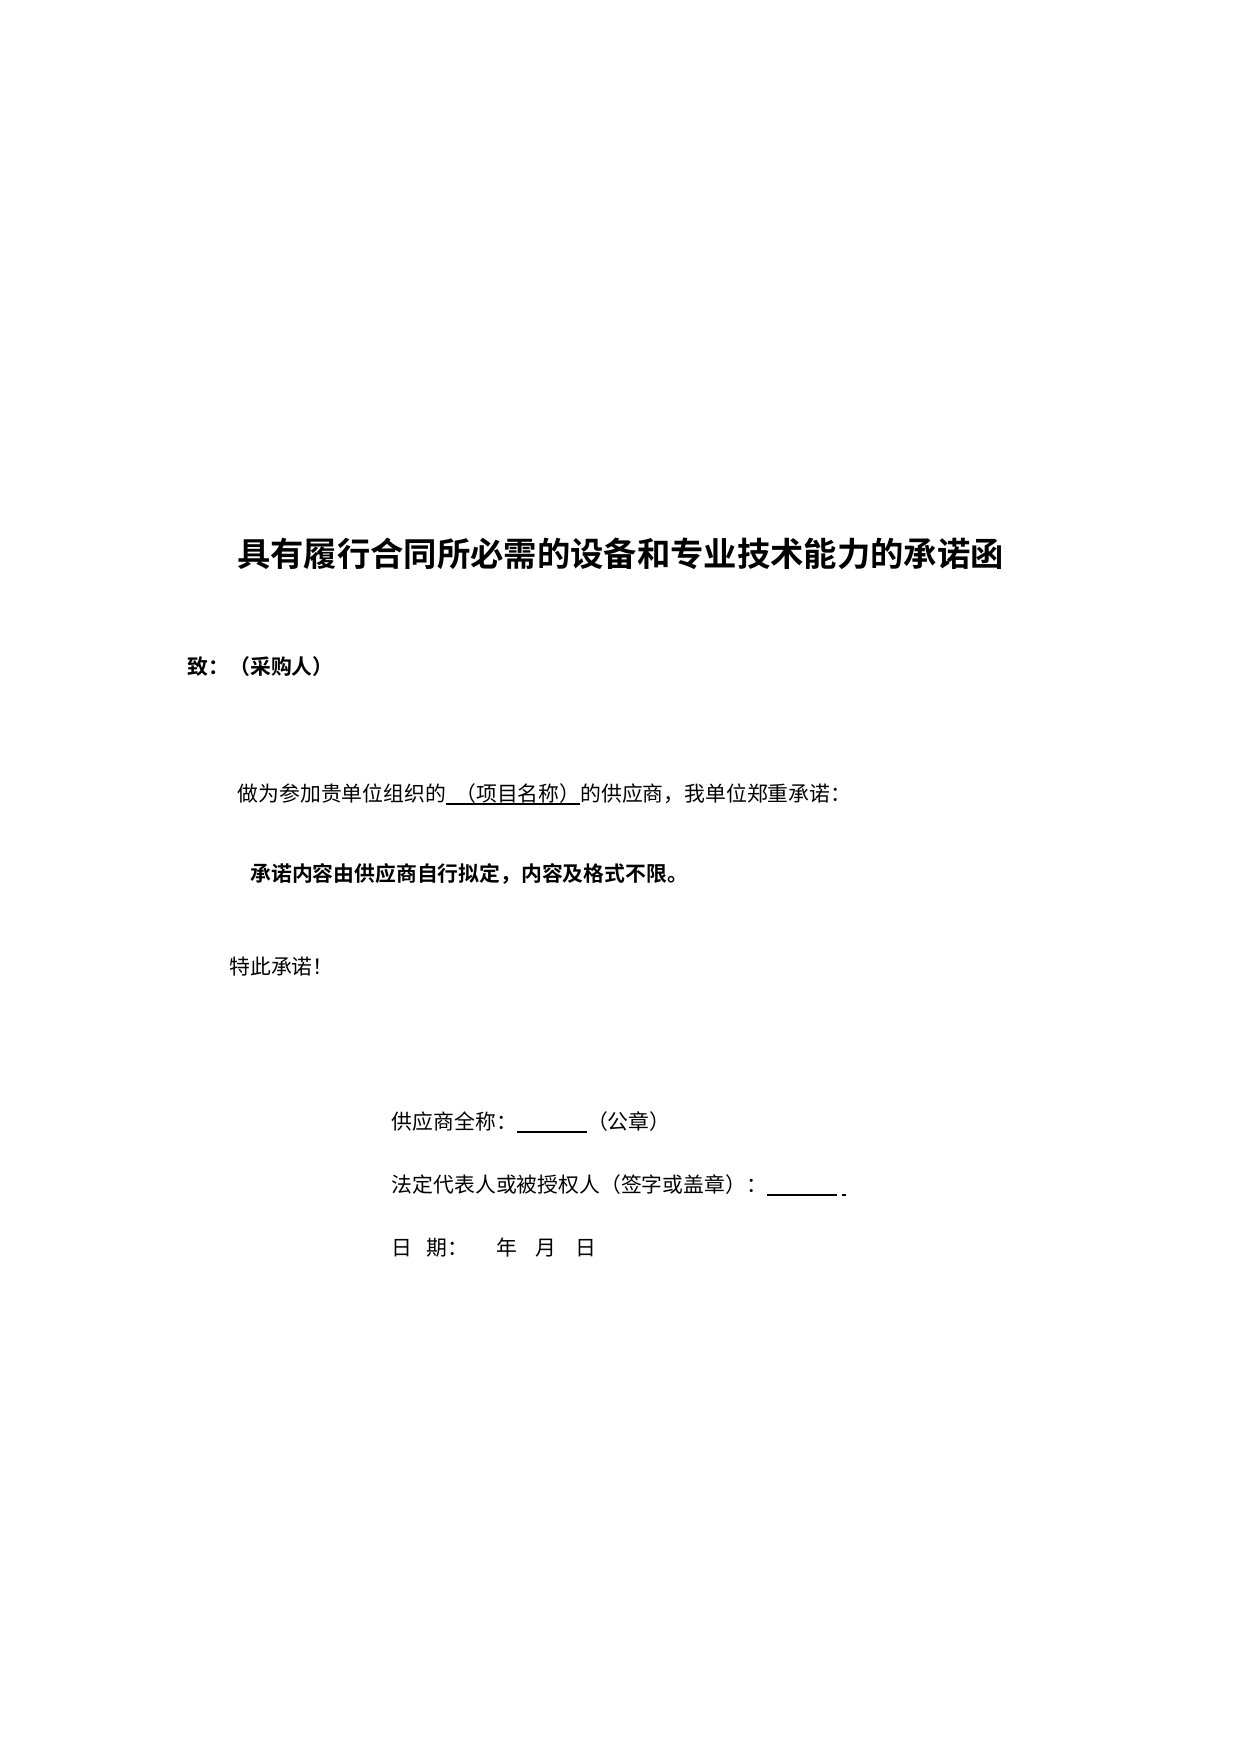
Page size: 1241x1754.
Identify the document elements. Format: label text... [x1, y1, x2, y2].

text 特此承诺！ [187, 949, 1053, 981]
text 具有履行合同所必需的设备和专业技术能力的承诺函 [187, 519, 1053, 584]
text 致：（采购人） [187, 649, 1053, 682]
text 做为参加贵单位组织的 （项目名称）的供应商，我单位郑重承诺： [187, 776, 1053, 809]
text 供应商全称： （公章） [187, 1104, 1053, 1137]
text 法定代表人或被授权人（签字或盖章）： [187, 1167, 1053, 1199]
text 日 期： 年 月 日 [187, 1230, 1053, 1262]
text 承诺内容由供应商自行拟定，内容及格式不限。 [187, 856, 1053, 889]
